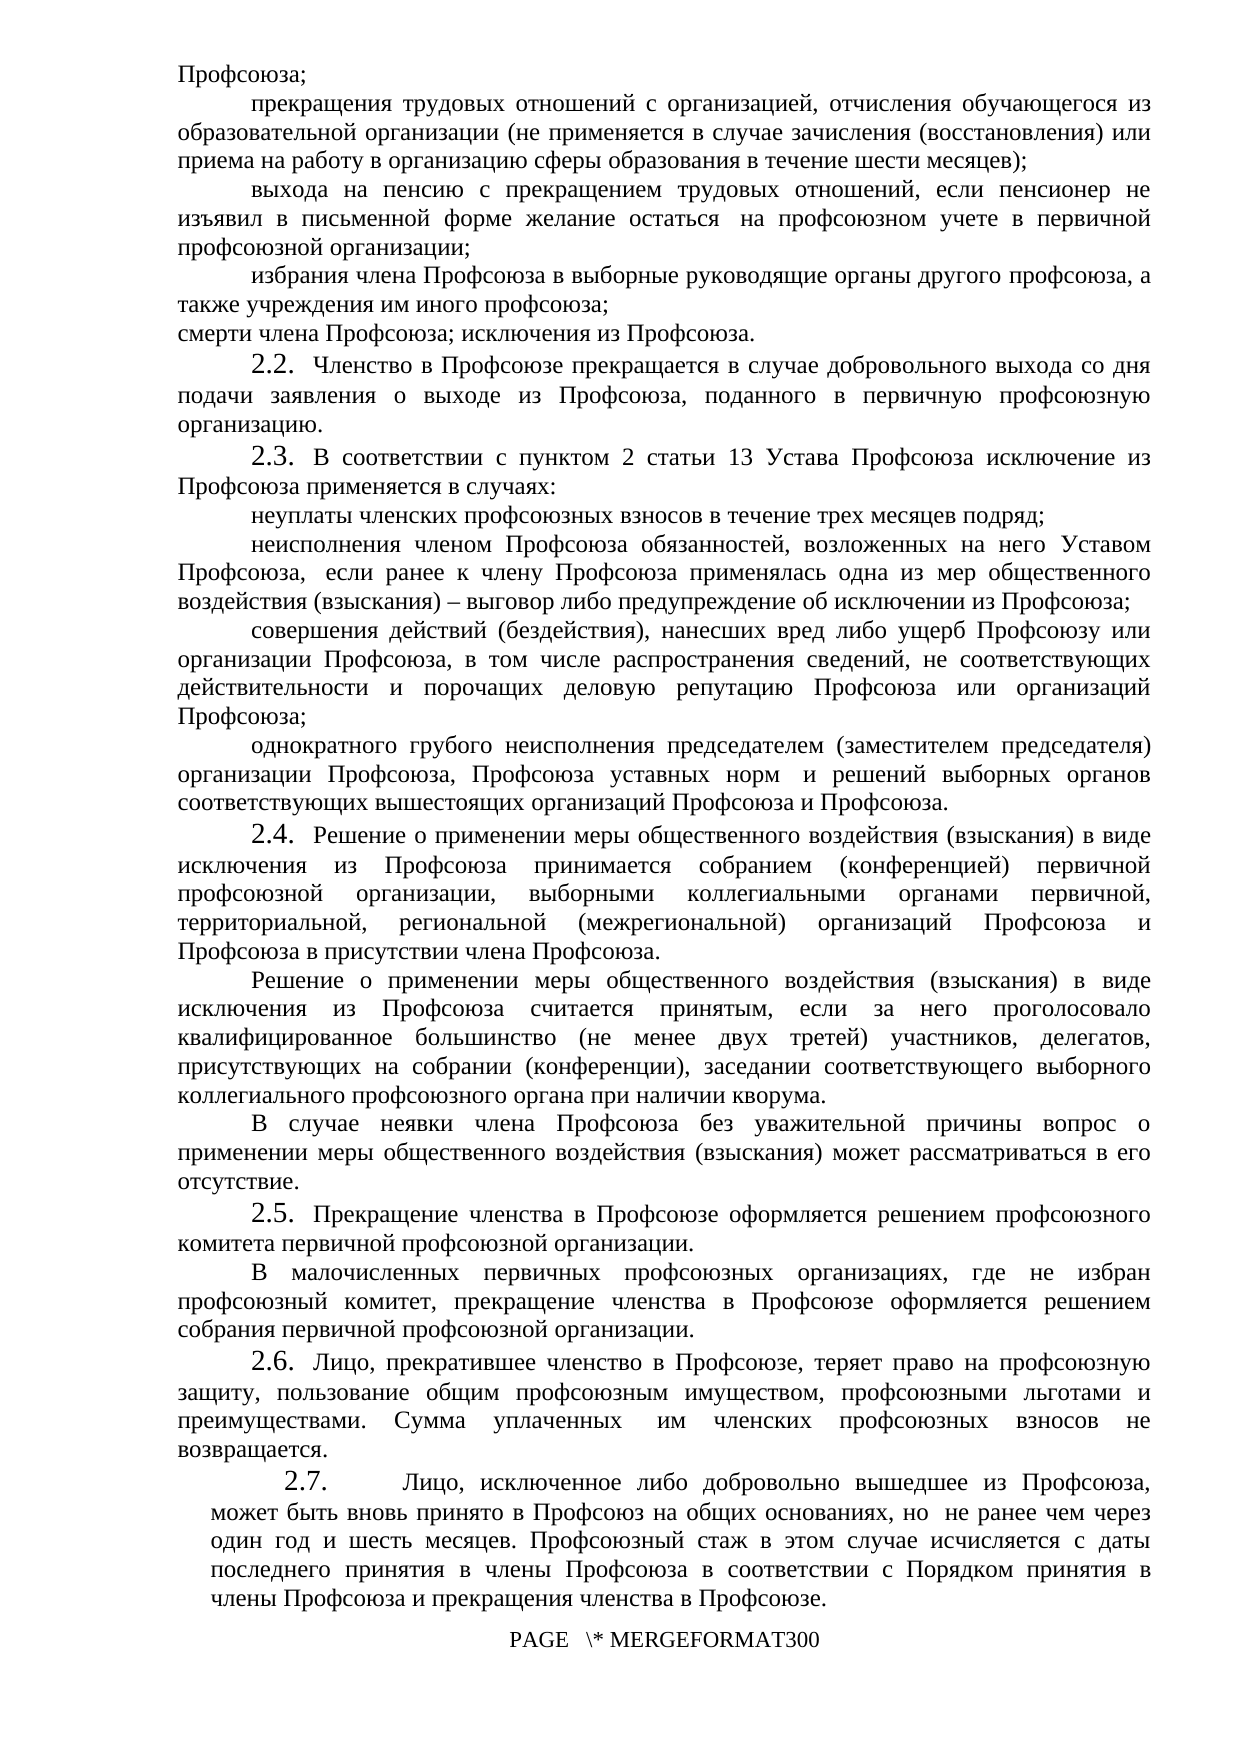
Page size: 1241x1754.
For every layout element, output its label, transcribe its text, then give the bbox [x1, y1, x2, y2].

text неисполнения членом Профсоюза обязанностей, возложенных на него Уставом Профсоюза, если ранее к члену Профсоюза применялась одна из мер общественного воздействия (взыскания) – выговор либо предупреждение об исключении из Профсоюза; [177, 529, 1151, 615]
text выхода на пенсию с прекращением трудовых отношений, если пенсионер не изъявил в письменной форме желание остаться на профсоюзном учете в первичной профсоюзной организации; [177, 174, 1151, 260]
list Лицо, прекратившее членство в Профсоюзе, теряет право на профсоюзную защиту, пользование общим профсоюзным имуществом, профсоюзными льготами и преимуществами. Сумма уплаченных им членских профсоюзных взносов не возвращается. [177, 1343, 1151, 1463]
text прекращения трудовых отношений с организацией, отчисления обучающегося из образовательной организации (не применяется в случае зачисления (восстановления) или приема на работу в организацию сферы образования в течение шести месяцев); [177, 88, 1151, 174]
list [177, 59, 1151, 88]
list Членство в Профсоюзе прекращается в случае добровольного выхода со дня подачи заявления о выходе из Профсоюза, поданного в первичную профсоюзную организацию. [177, 347, 1151, 438]
list Прекращение членства в Профсоюзе оформляется решением профсоюзного комитета первичной профсоюзной организации. [177, 1195, 1151, 1257]
text неуплаты членских профсоюзных взносов в течение трех месяцев подряд; [177, 500, 1151, 529]
text смерти члена Профсоюза; исключения из Профсоюза. [177, 318, 1151, 347]
list Решение о применении меры общественного воздействия (взыскания) в виде исключения из Профсоюза принимается собранием (конференцией) первичной профсоюзной организации, выборными коллегиальными органами первичной, территориальной, региональной (межрегиональной) организаций Профсоюза и Профсоюза в присутствии члена Профсоюза. [177, 816, 1151, 965]
text избрания члена Профсоюза в выборные руководящие органы другого профсоюза, а также учреждения им иного профсоюза; [177, 260, 1151, 318]
text совершения действий (бездействия), нанесших вред либо ущерб Профсоюзу или организации Профсоюза, в том числе распространения сведений, не соответствующих действительности и порочащих деловую репутацию Профсоюза или организаций Профсоюза; [177, 615, 1151, 730]
text В случае неявки члена Профсоюза без уважительной причины вопрос о применении меры общественного воздействия (взыскания) может рассматриваться в его отсутствие. [177, 1108, 1151, 1195]
list Лицо, исключенное либо добровольно вышедшее из Профсоюза, может быть вновь принято в Профсоюз на общих основаниях, но не ранее чем через один год и шесть месяцев. Профсоюзный стаж в этом случае исчисляется с даты последнего принятия в члены Профсоюза в соответствии с Порядком принятия в члены Профсоюза и прекращения членства в Профсоюзе. [210, 1463, 1151, 1612]
text однократного грубого неисполнения председателем (заместителем председателя) организации Профсоюза, Профсоюза уставных норм и решений выборных органов соответствующих вышестоящих организаций Профсоюза и Профсоюза. [177, 730, 1151, 816]
list В соответствии с пунктом 2 статьи 13 Устава Профсоюза исключение из Профсоюза применяется в случаях: [177, 438, 1151, 500]
text Решение о применении меры общественного воздействия (взыскания) в виде исключения из Профсоюза считается принятым, если за него проголосовало квалифицированное большинство (не менее двух третей) участников, делегатов, присутствующих на собрании (конференции), заседании соответствующего выборного коллегиального профсоюзного органа при наличии кворума. [177, 965, 1151, 1108]
text В малочисленных первичных профсоюзных организациях, где не избран профсоюзный комитет, прекращение членства в Профсоюзе оформляется решением собрания первичной профсоюзной организации. [177, 1257, 1151, 1343]
